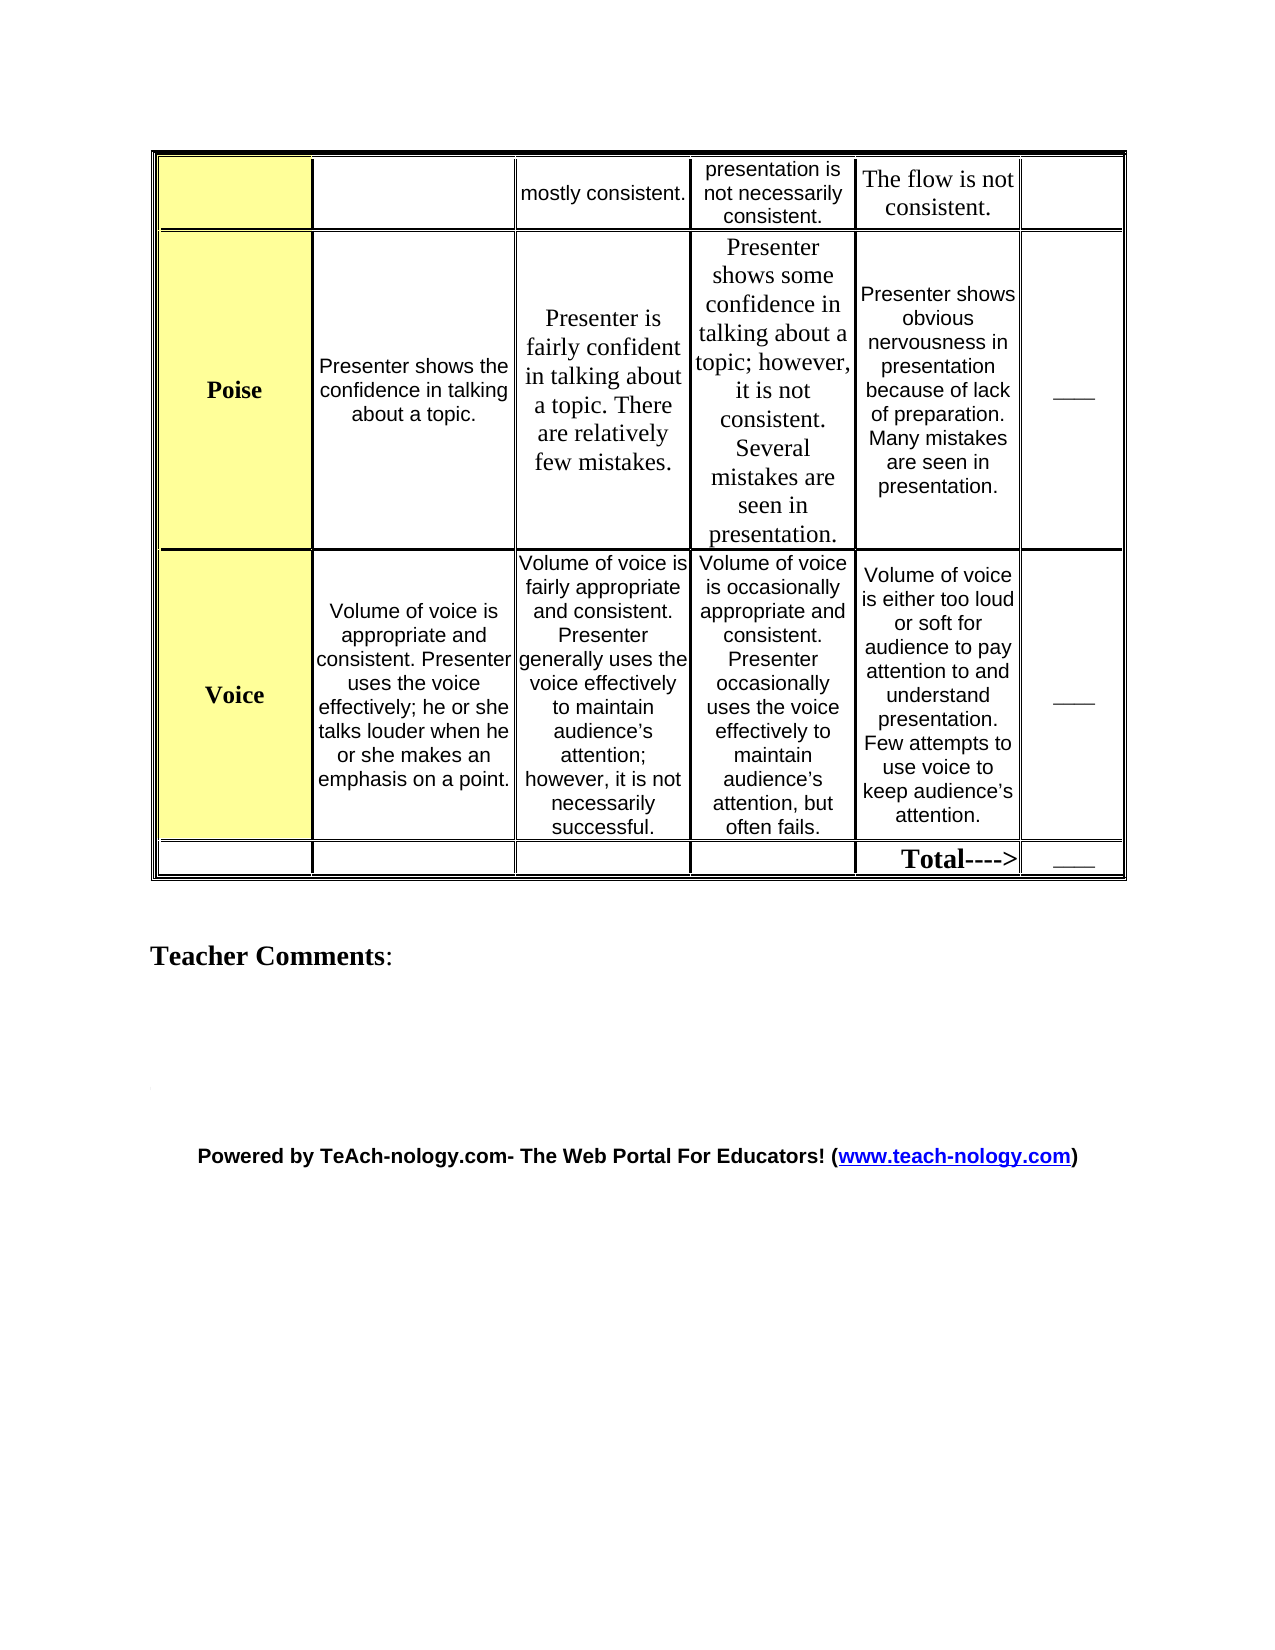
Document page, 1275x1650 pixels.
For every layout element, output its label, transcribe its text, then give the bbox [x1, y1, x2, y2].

table_cell Teacher Comments: [150, 881, 1125, 1087]
table_cell [157, 157, 1123, 877]
table_cell Powered by TeAch-nology.com- The Web Portal For Educators! (www.teach-nology.com) [150, 1087, 1125, 1168]
